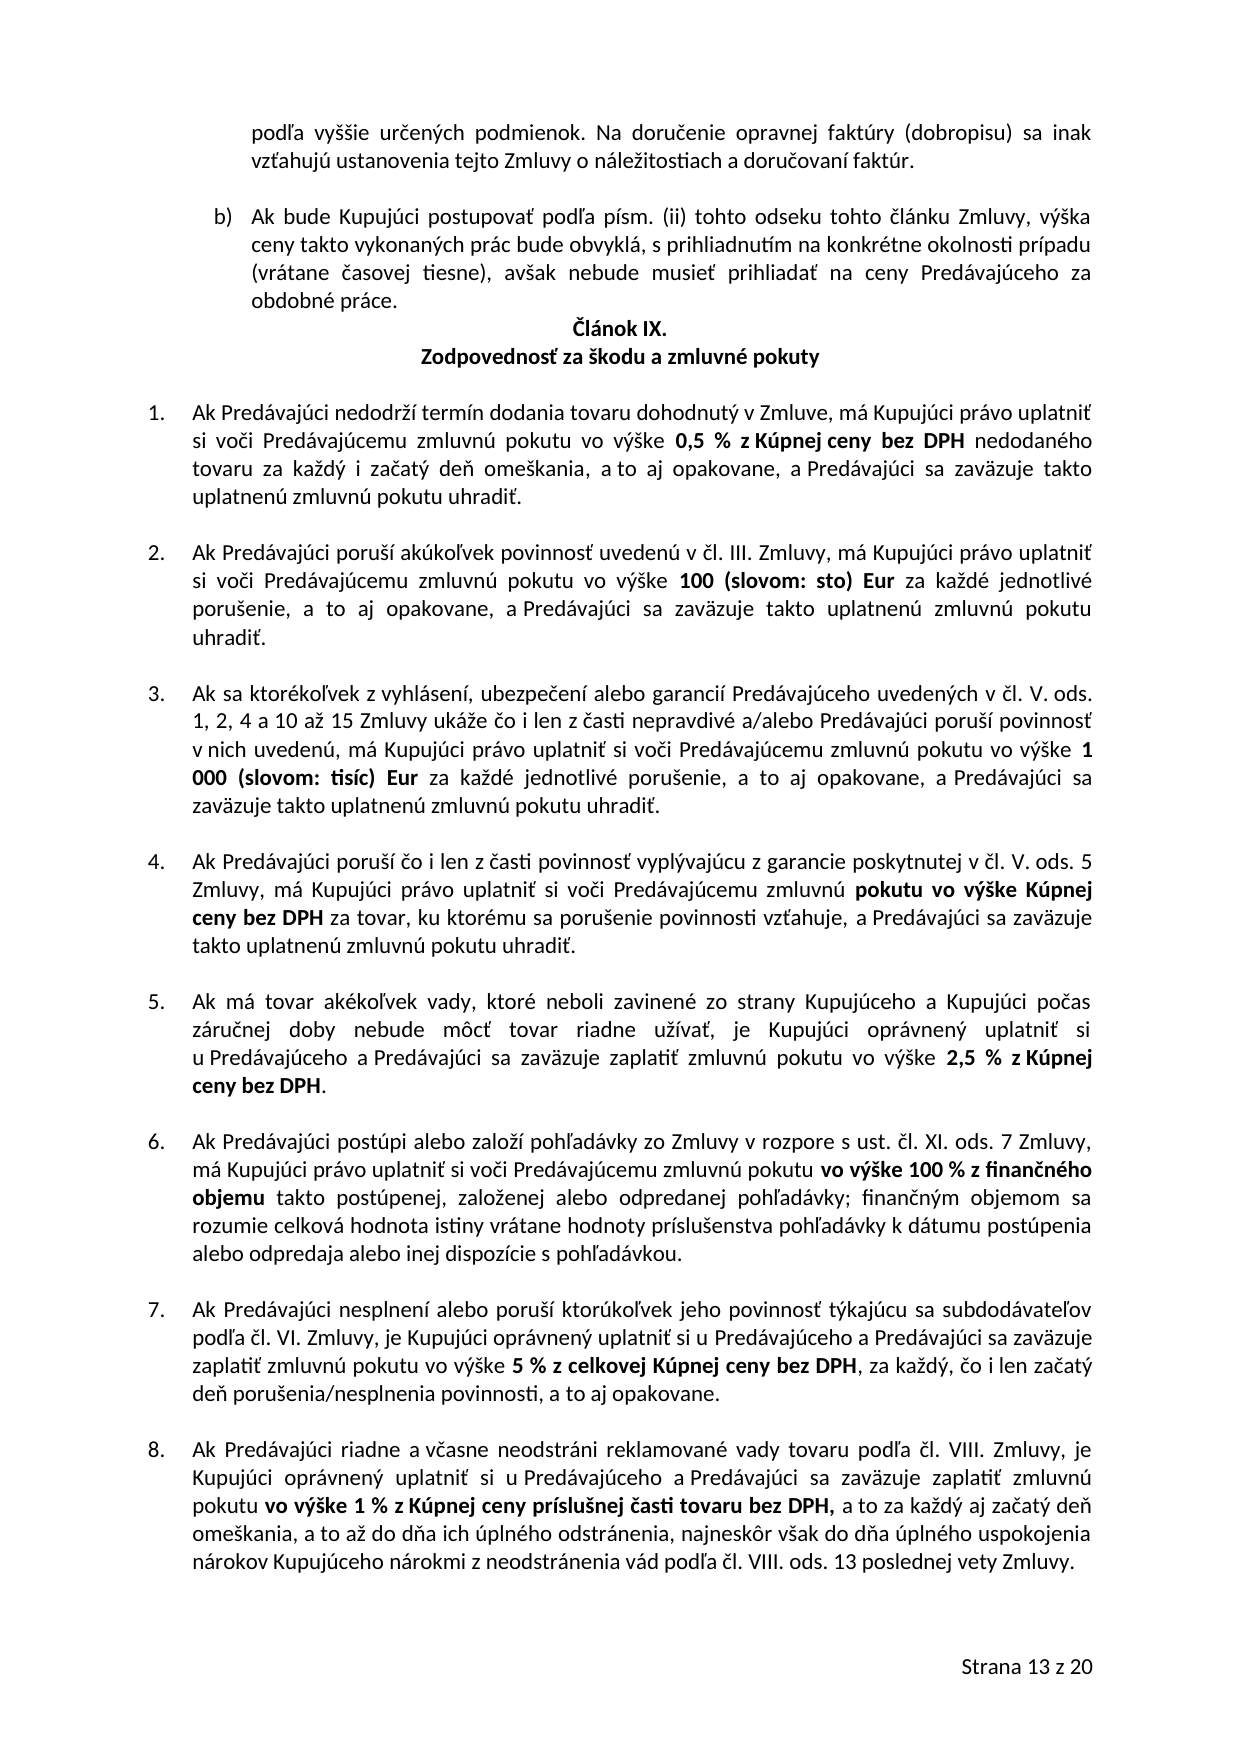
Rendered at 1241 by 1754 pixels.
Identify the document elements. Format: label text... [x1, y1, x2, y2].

list Ak Predávajúci nesplnení alebo poruší ktorúkoľvek jeho povinnosť týkajúcu sa subdodávateľov podľa čl. VI. Zmluvy, je Kupujúci oprávnený uplatniť si u Predávajúceho a Predávajúci sa zaväzuje zaplatiť zmluvnú pokutu vo výške 5 % z celkovej Kúpnej ceny bez DPH, za každý, čo i len začatý deň porušenia/nesplnenia povinnosti, a to aj opakovane. [148, 1295, 1093, 1407]
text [207, 118, 1093, 174]
list Ak má tovar akékoľvek vady, ktoré neboli zavinené zo strany Kupujúceho a Kupujúci počas záručnej doby nebude môcť tovar riadne užívať, je Kupujúci oprávnený uplatniť si u Predávajúceho a Predávajúci sa zaväzuje zaplatiť zmluvnú pokutu vo výške 2,5 % z Kúpnej ceny bez DPH. [148, 987, 1093, 1099]
list Ak Predávajúci riadne a včasne neodstráni reklamované vady tovaru podľa čl. VIII. Zmluvy, je Kupujúci oprávnený uplatniť si u Predávajúceho a Predávajúci sa zaväzuje zaplatiť zmluvnú pokutu vo výške 1 % z Kúpnej ceny príslušnej časti tovaru bez DPH, a to za každý aj začatý deň omeškania, a to až do dňa ich úplného odstránenia, najneskôr však do dňa úplného uspokojenia nárokov Kupujúceho nárokmi z neodstránenia vád podľa čl. VIII. ods. 13 poslednej vety Zmluvy. [148, 1435, 1093, 1575]
list Ak sa ktorékoľvek z vyhlásení, ubezpečení alebo garancií Predávajúceho uvedených v čl. V. ods. 1, 2, 4 a 10 až 15 Zmluvy ukáže čo i len z časti nepravdivé a/alebo Predávajúci poruší povinnosť v nich uvedenú, má Kupujúci právo uplatniť si voči Predávajúcemu zmluvnú pokutu vo výške 1 000 (slovom: tisíc) Eur za každé jednotlivé porušenie, a to aj opakovane, a Predávajúci sa zaväzuje takto uplatnenú zmluvnú pokutu uhradiť. [148, 679, 1093, 819]
list Ak bude Kupujúci postupovať podľa písm. (ii) tohto odseku tohto článku Zmluvy, výška ceny takto vykonaných prác bude obvyklá, s prihliadnutím na konkrétne okolnosti prípadu (vrátane časovej tiesne), avšak nebude musieť prihliadať na ceny Predávajúceho za obdobné práce. [213, 202, 1093, 314]
list Článok IX. [148, 314, 1093, 342]
list Ak Predávajúci poruší akúkoľvek povinnosť uvedenú v čl. III. Zmluvy, má Kupujúci právo uplatniť si voči Predávajúcemu zmluvnú pokutu vo výške 100 (slovom: sto) Eur za každé jednotlivé porušenie, a to aj opakovane, a Predávajúci sa zaväzuje takto uplatnenú zmluvnú pokutu uhradiť. [148, 538, 1093, 651]
list Ak Predávajúci postúpi alebo založí pohľadávky zo Zmluvy v rozpore s ust. čl. XI. ods. 7 Zmluvy, má Kupujúci právo uplatniť si voči Predávajúcemu zmluvnú pokutu vo výške 100 % z finančného objemu takto postúpenej, založenej alebo odpredanej pohľadávky; finančným objemom sa rozumie celková hodnota istiny vrátane hodnoty príslušenstva pohľadávky k dátumu postúpenia alebo odpredaja alebo inej dispozície s pohľadávkou. [148, 1127, 1093, 1267]
list Zodpovednosť za škodu a zmluvné pokuty [148, 342, 1093, 370]
list Ak Predávajúci poruší čo i len z časti povinnosť vyplývajúcu z garancie poskytnutej v čl. V. ods. 5 Zmluvy, má Kupujúci právo uplatniť si voči Predávajúcemu zmluvnú pokutu vo výške Kúpnej ceny bez DPH za tovar, ku ktorému sa porušenie povinnosti vzťahuje, a Predávajúci sa zaväzuje takto uplatnenú zmluvnú pokutu uhradiť. [148, 847, 1093, 959]
list Ak Predávajúci nedodrží termín dodania tovaru dohodnutý v Zmluve, má Kupujúci právo uplatniť si voči Predávajúcemu zmluvnú pokutu vo výške 0,5 % z Kúpnej ceny bez DPH nedodaného tovaru za každý i začatý deň omeškania, a to aj opakovane, a Predávajúci sa zaväzuje takto uplatnenú zmluvnú pokutu uhradiť. [148, 398, 1093, 511]
